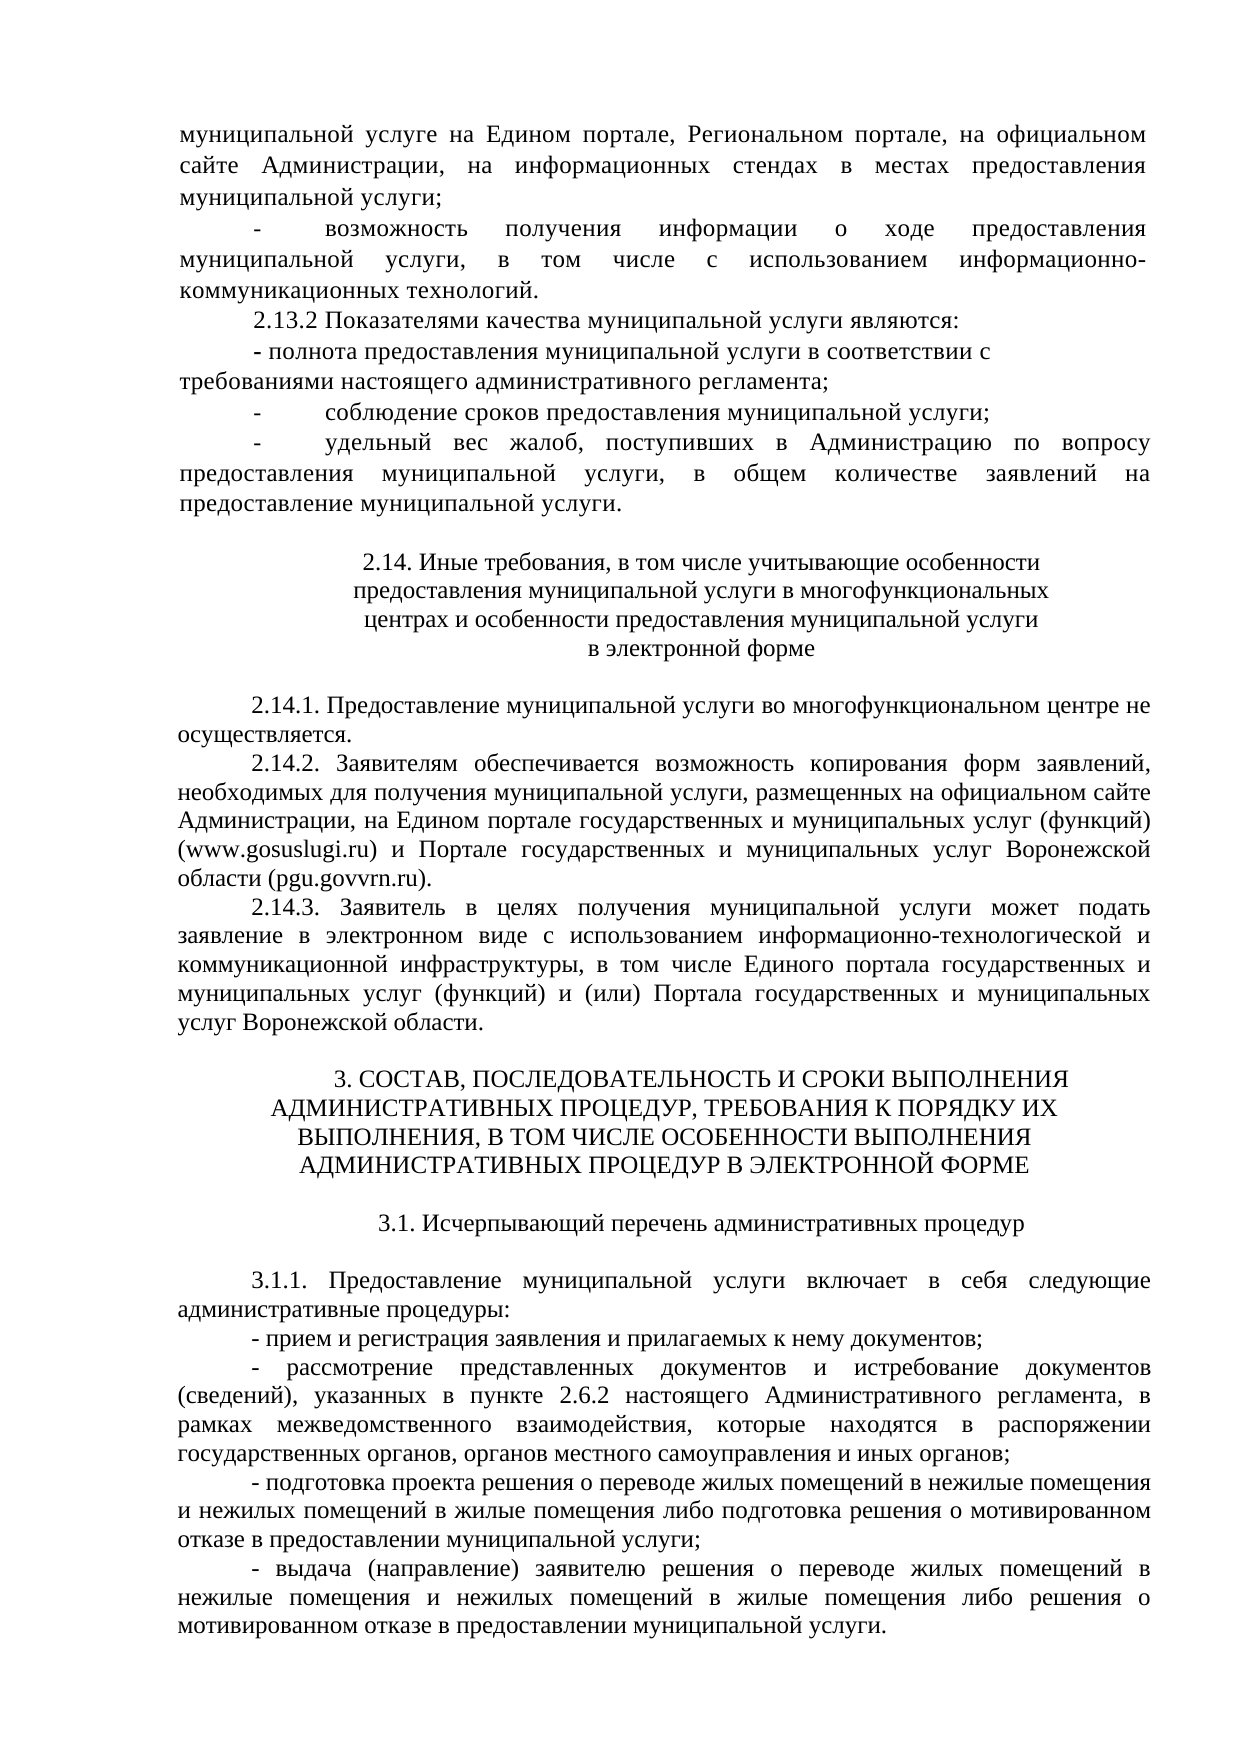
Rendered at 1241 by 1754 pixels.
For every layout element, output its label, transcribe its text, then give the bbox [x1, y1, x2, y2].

text предоставления муниципальной услуги в многофункциональных [177, 576, 1152, 604]
text 2.14.1. Предоставление муниципальной услуги во многофункциональном центре не осуществляется. [177, 691, 1152, 748]
text 2.14.2. Заявителям обеспечивается возможность копирования форм заявлений, необходимых для получения муниципальной услуги, размещенных на официальном сайте Администрации, на Едином портале государственных и муниципальных услуг (функций) (www.gosuslugi.ru) и Портале государственных и муниципальных услуг Воронежской области (pgu.govvrn.ru). [177, 748, 1152, 892]
text - выдача (направление) заявителю решения о переводе жилых помещений в нежилые помещения и нежилых помещений в жилые помещения либо решения о мотивированном отказе в предоставлении муниципальной услуги. [177, 1553, 1152, 1639]
text в электронной форме [177, 633, 1152, 662]
text 2.13.2 Показателями качества муниципальной услуги являются: [179, 304, 1152, 335]
text - подготовка проекта решения о переводе жилых помещений в нежилые помещения и нежилых помещений в жилые помещения либо подготовка решения о мотивированном отказе в предоставлении муниципальной услуги; [177, 1467, 1152, 1553]
text 2.14.3. Заявитель в целях получения муниципальной услуги может подать заявление в электронном виде с использованием информационно-технологической и коммуникационной инфраструктуры, в том числе Единого портала государственных и муниципальных услуг (функций) и (или) Портала государственных и муниципальных услуг Воронежской области. [177, 892, 1152, 1036]
list возможность получения информации о ходе предоставления муниципальной услуги, в том числе с использованием информационно-коммуникационных технологий. [179, 211, 1147, 304]
list соблюдение сроков предоставления муниципальной услуги; [179, 396, 1152, 426]
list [179, 118, 1147, 211]
text 3.1.1. Предоставление муниципальной услуги включает в себя следующие административные процедуры: [177, 1266, 1152, 1323]
text - прием и регистрация заявления и прилагаемых к нему документов; [177, 1323, 1152, 1352]
list удельный вес жалоб, поступивших в Администрацию по вопросу предоставления муниципальной услуги, в общем количестве заявлений на предоставление муниципальной услуги. [179, 426, 1152, 518]
text 3.1. Исчерпывающий перечень административных процедур [177, 1208, 1152, 1237]
text 3. СОСТАВ, ПОСЛЕДОВАТЕЛЬНОСТЬ И СРОКИ ВЫПОЛНЕНИЯ АДМИНИСТРАТИВНЫХ ПРОЦЕДУР, ТРЕБОВАНИЯ К ПОРЯДКУ ИХ ВЫПОЛНЕНИЯ, В ТОМ ЧИСЛЕ ОСОБЕННОСТИ ВЫПОЛНЕНИЯ АДМИНИСТРАТИВНЫХ ПРОЦЕДУР В ЭЛЕКТРОННОЙ ФОРМЕ [177, 1064, 1152, 1179]
text - полнота предоставления муниципальной услуги в соответствии с требованиями настоящего административного регламента; [179, 335, 1147, 396]
text 2.14. Иные требования, в том числе учитывающие особенности [177, 547, 1152, 576]
text центрах и особенности предоставления муниципальной услуги [177, 604, 1152, 633]
text - рассмотрение представленных документов и истребование документов (сведений), указанных в пункте 2.6.2 настоящего Административного регламента, в рамках межведомственного взаимодействия, которые находятся в распоряжении государственных органов, органов местного самоуправления и иных органов; [177, 1352, 1152, 1467]
